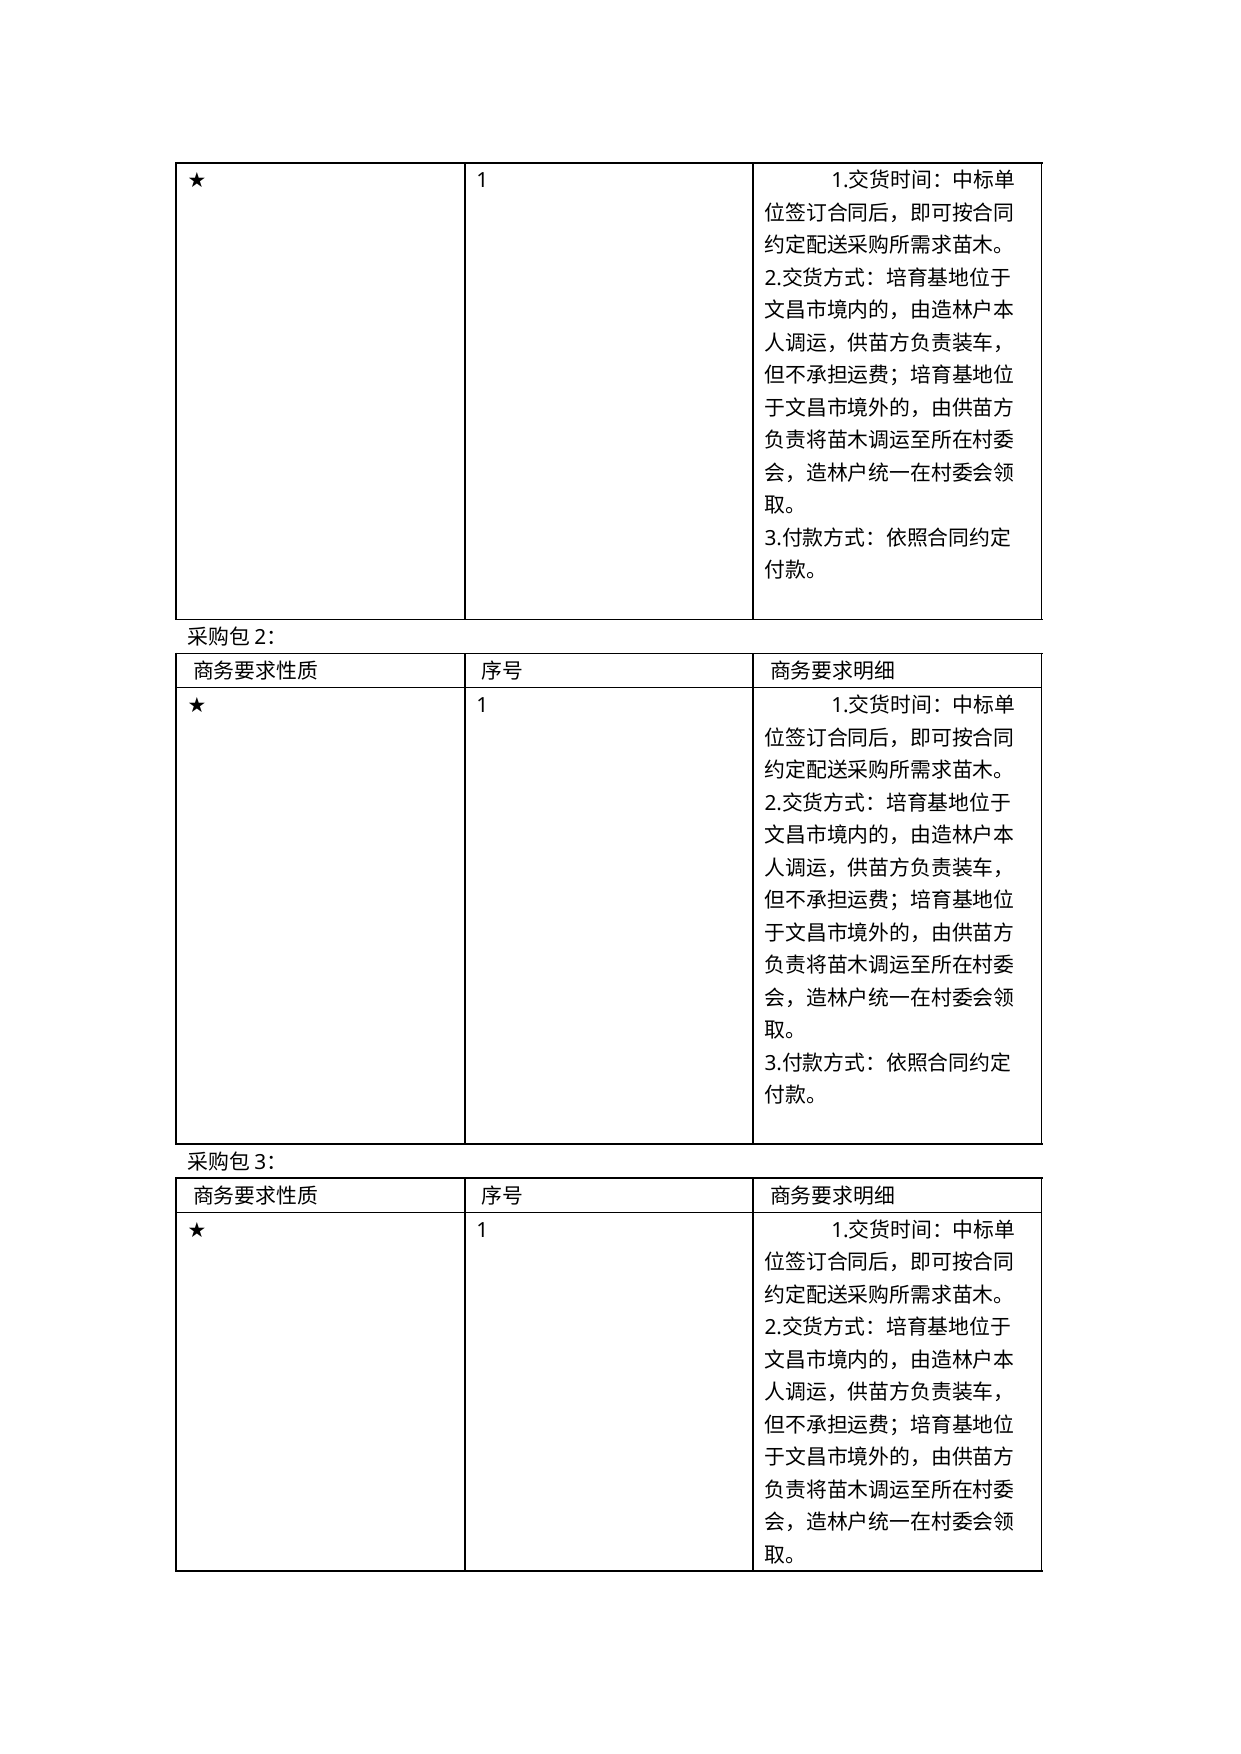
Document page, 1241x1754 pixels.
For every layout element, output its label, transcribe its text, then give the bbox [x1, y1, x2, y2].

table_header 商务要求明细 [754, 1179, 1041, 1211]
table_header 序号 [466, 1179, 752, 1211]
table_cell 1.交货时间：中标单位签订合同后，即可按合同约定配送采购所需求苗木。 2.交货方式：培育基地位于文昌市境内的，由造林户本人调运，供苗方负责装车，但不承担运费；培育基地位于文昌市境外的，由供苗方负责将苗木调运至所在村委会，造林户统一在村委会领取。 3.付款方式：依照合同约定付款。 [754, 164, 1041, 618]
text 采购包3： [187, 1145, 1053, 1177]
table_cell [754, 1213, 1041, 1570]
table_cell 1 [466, 164, 752, 618]
table_cell ★ [177, 164, 464, 618]
table_header 序号 [466, 654, 752, 687]
table_header 商务要求性质 [177, 1179, 464, 1211]
table_header 商务要求性质 [177, 654, 464, 687]
table_header 商务要求明细 [754, 654, 1041, 687]
table_cell 1.交货时间：中标单位签订合同后，即可按合同约定配送采购所需求苗木。 2.交货方式：培育基地位于文昌市境内的，由造林户本人调运，供苗方负责装车，但不承担运费；培育基地位于文昌市境外的，由供苗方负责将苗木调运至所在村委会，造林户统一在村委会领取。 3.付款方式：依照合同约定付款。 [754, 688, 1041, 1143]
table_cell ★ [177, 1213, 464, 1570]
table_cell 1 [466, 688, 752, 1143]
table_cell ★ [177, 688, 464, 1143]
table_cell 1 [466, 1213, 752, 1570]
text 采购包2： [187, 620, 1053, 653]
